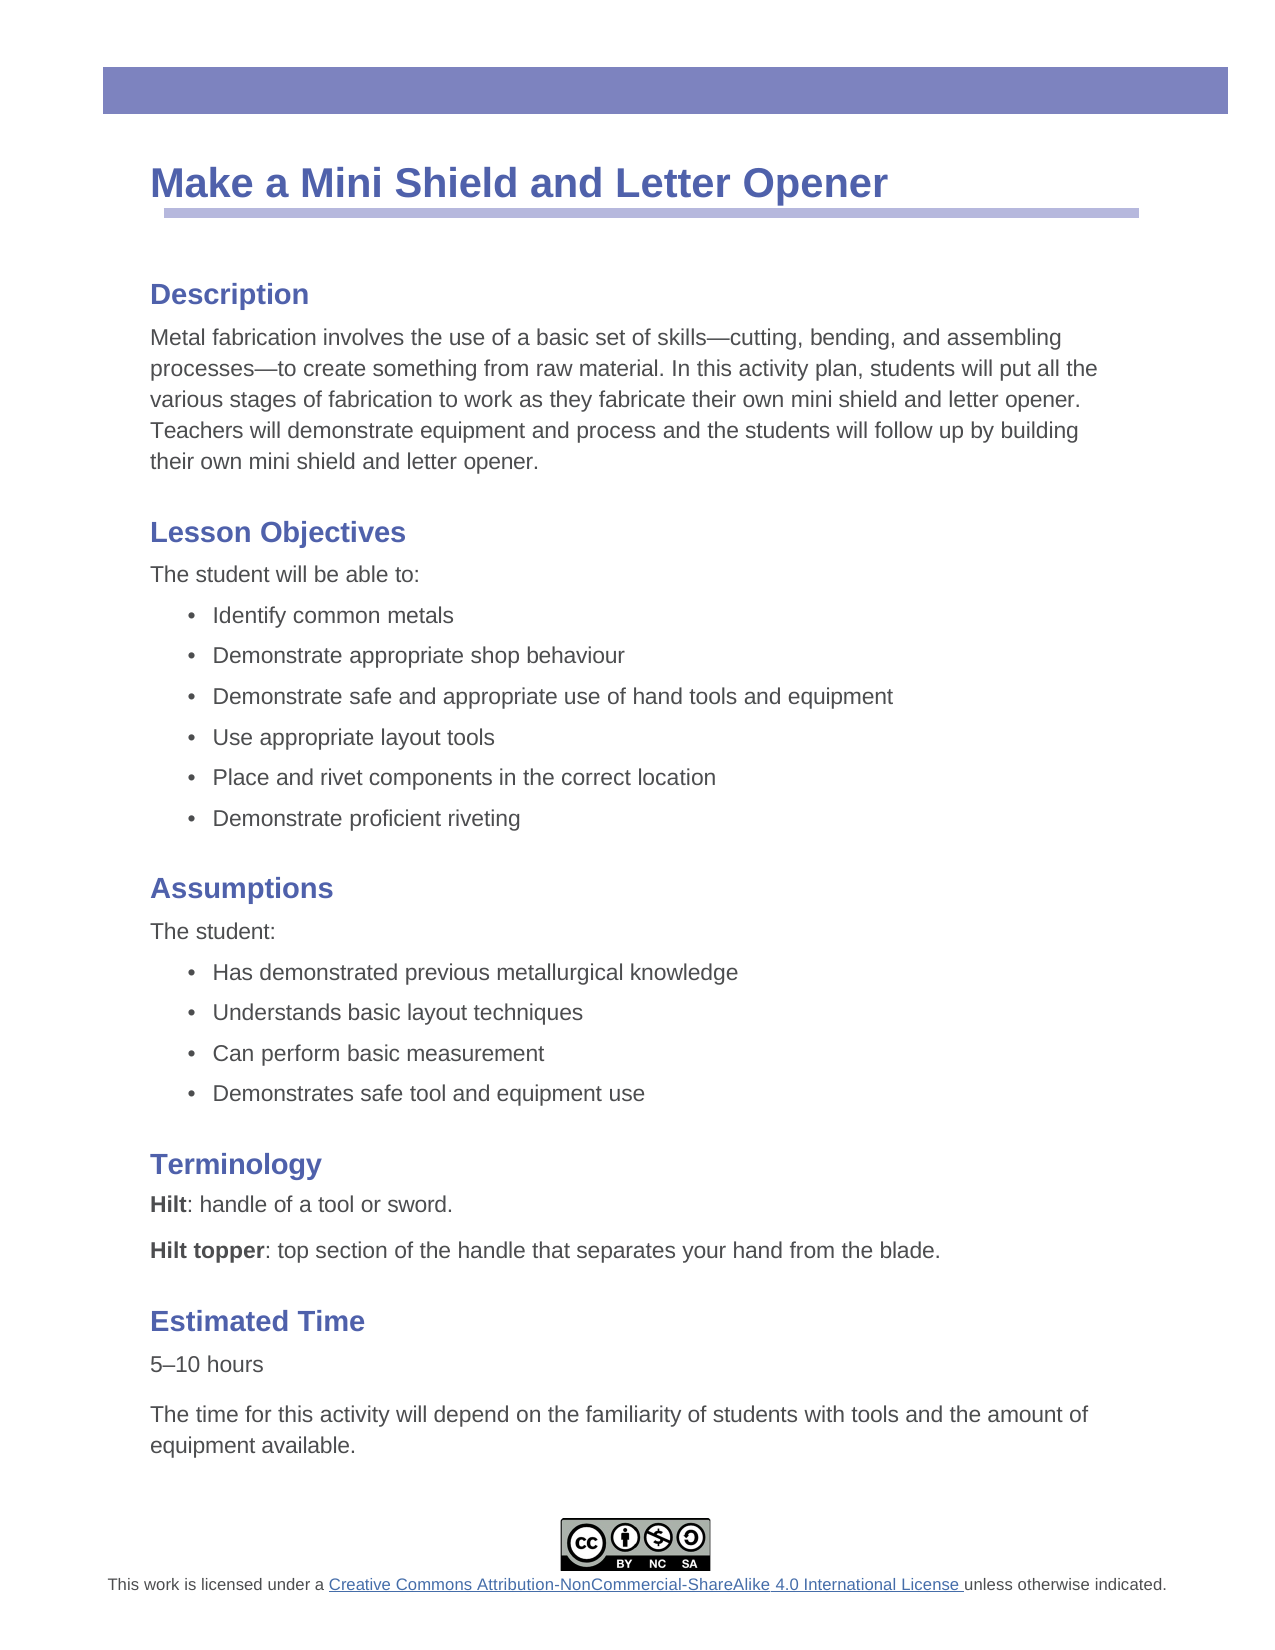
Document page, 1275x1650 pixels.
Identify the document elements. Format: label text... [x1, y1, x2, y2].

subtitle Assumptions [150, 871, 1239, 905]
text The student: [150, 918, 1239, 944]
subtitle Terminology [150, 1147, 1239, 1180]
text 5–10 hours [150, 1351, 1239, 1377]
list Has demonstrated previous metallurgical knowledge [187, 958, 1239, 985]
subtitle Lesson Objectives [150, 514, 1239, 548]
list Demonstrate safe and appropriate use of hand tools and equipment [187, 683, 1239, 709]
list Use appropriate layout tools [187, 723, 1239, 750]
picture [560, 1518, 711, 1571]
list Understands basic layout techniques [187, 999, 1239, 1025]
list Can perform basic measurement [187, 1040, 1239, 1066]
list Demonstrate appropriate shop behaviour [187, 642, 1239, 669]
list Place and rivet components in the correct location [187, 764, 1239, 791]
text This work is licensed under a Creative Commons Attribution-NonCommercial-ShareAlike 4.0 International License unless otherwise indicated. [107, 1574, 1239, 1594]
list Demonstrates safe tool and equipment use [187, 1080, 1239, 1107]
text Metal fabrication involves the use of a basic set of skills—cutting, bending, and assembling processes—to create something from raw material. In this activity plan, students will put all the various stages of fabrication to work as they fabricate their own mini shield and letter opener. Teachers will demonstrate equipment and process and the students will follow up by building their own mini shield and letter opener. [150, 324, 1118, 474]
text Make a Mini Shield and Letter Opener [150, 159, 1239, 207]
list Identify common metals [187, 602, 1239, 628]
text Hilt: handle of a tool or sword. [150, 1191, 1239, 1218]
text The time for this activity will depend on the familiarity of students with tools and the amount of equipment available. [150, 1401, 1118, 1458]
subtitle Estimated Time [150, 1304, 1239, 1338]
text The student will be able to: [150, 561, 1239, 587]
subtitle Description [150, 277, 1239, 311]
text Hilt topper: top section of the handle that separates your hand from the blade. [150, 1237, 1239, 1264]
list Demonstrate proficient riveting [187, 805, 1239, 831]
